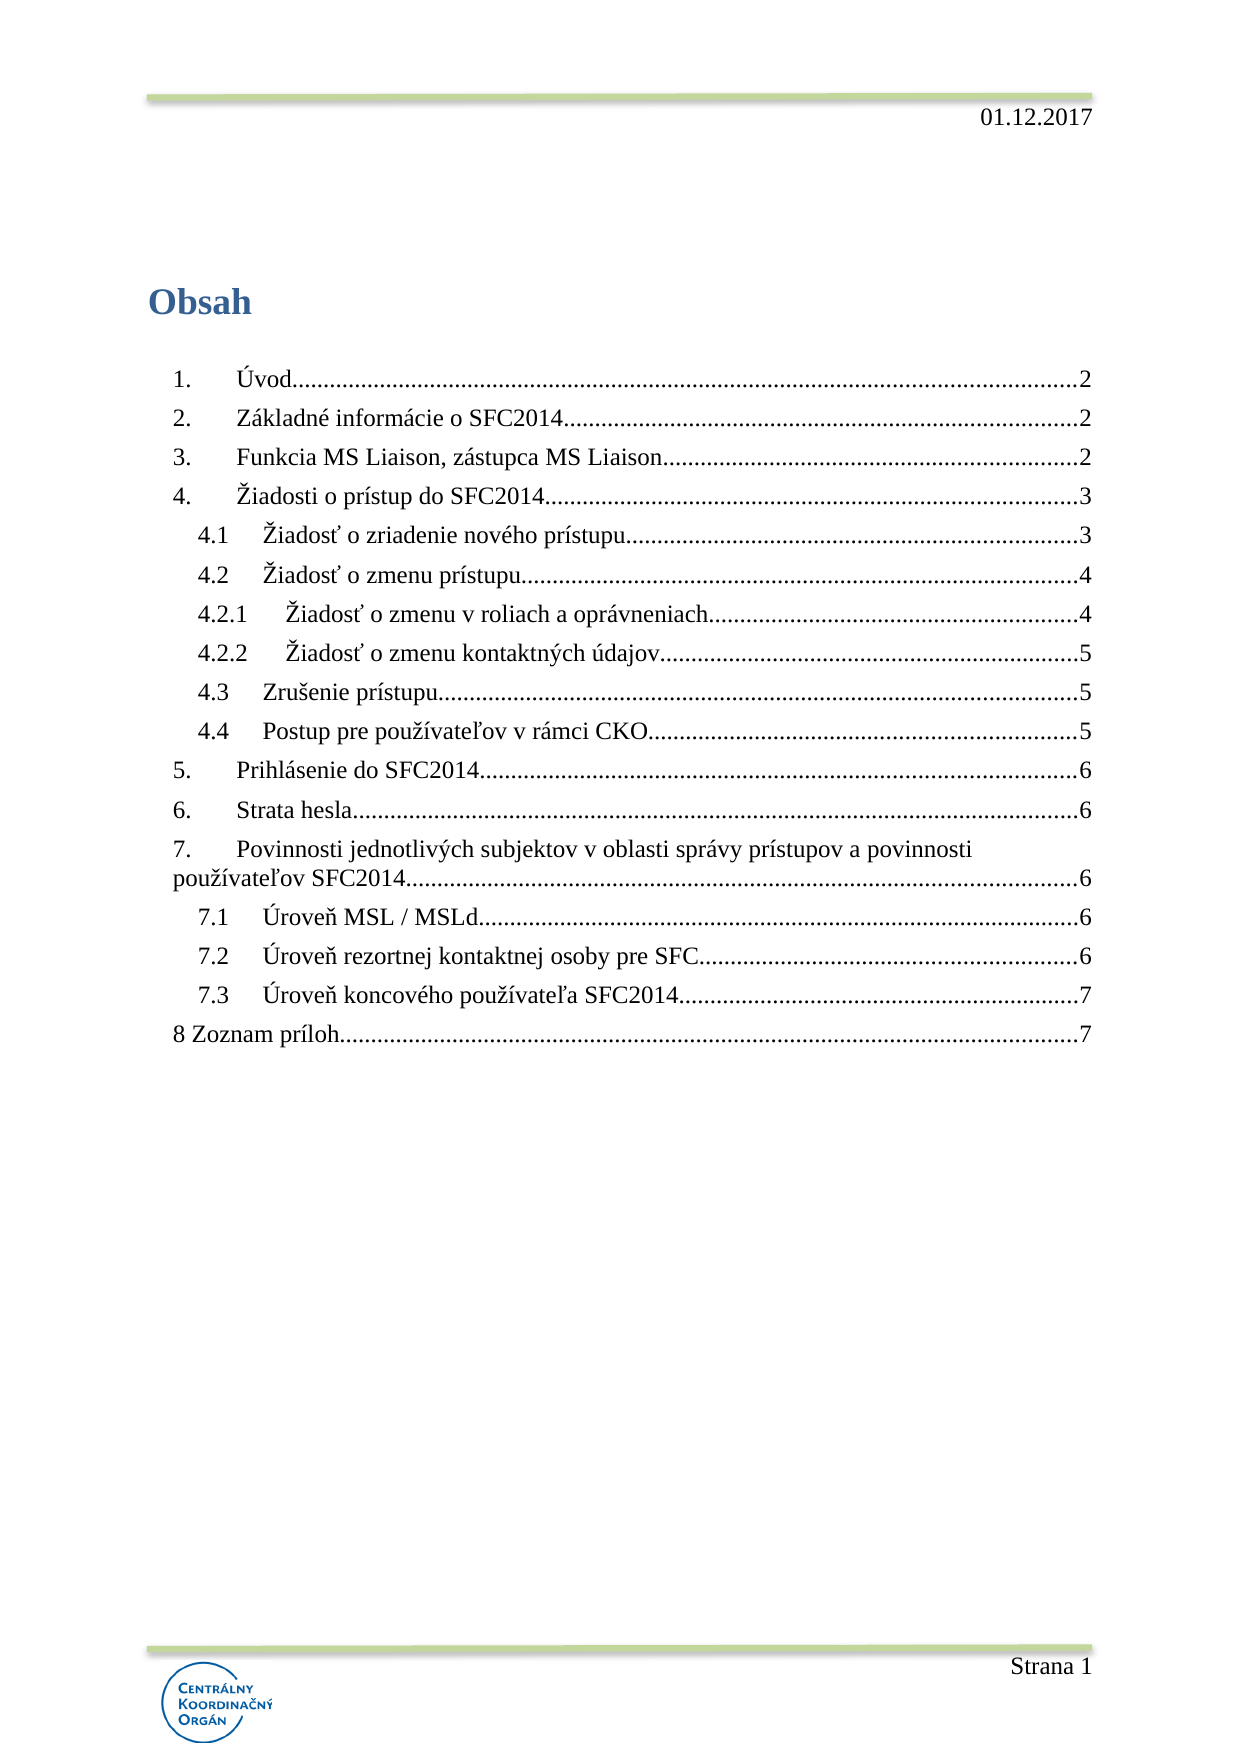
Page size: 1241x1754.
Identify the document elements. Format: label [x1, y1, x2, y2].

picture [159, 1660, 272, 1742]
